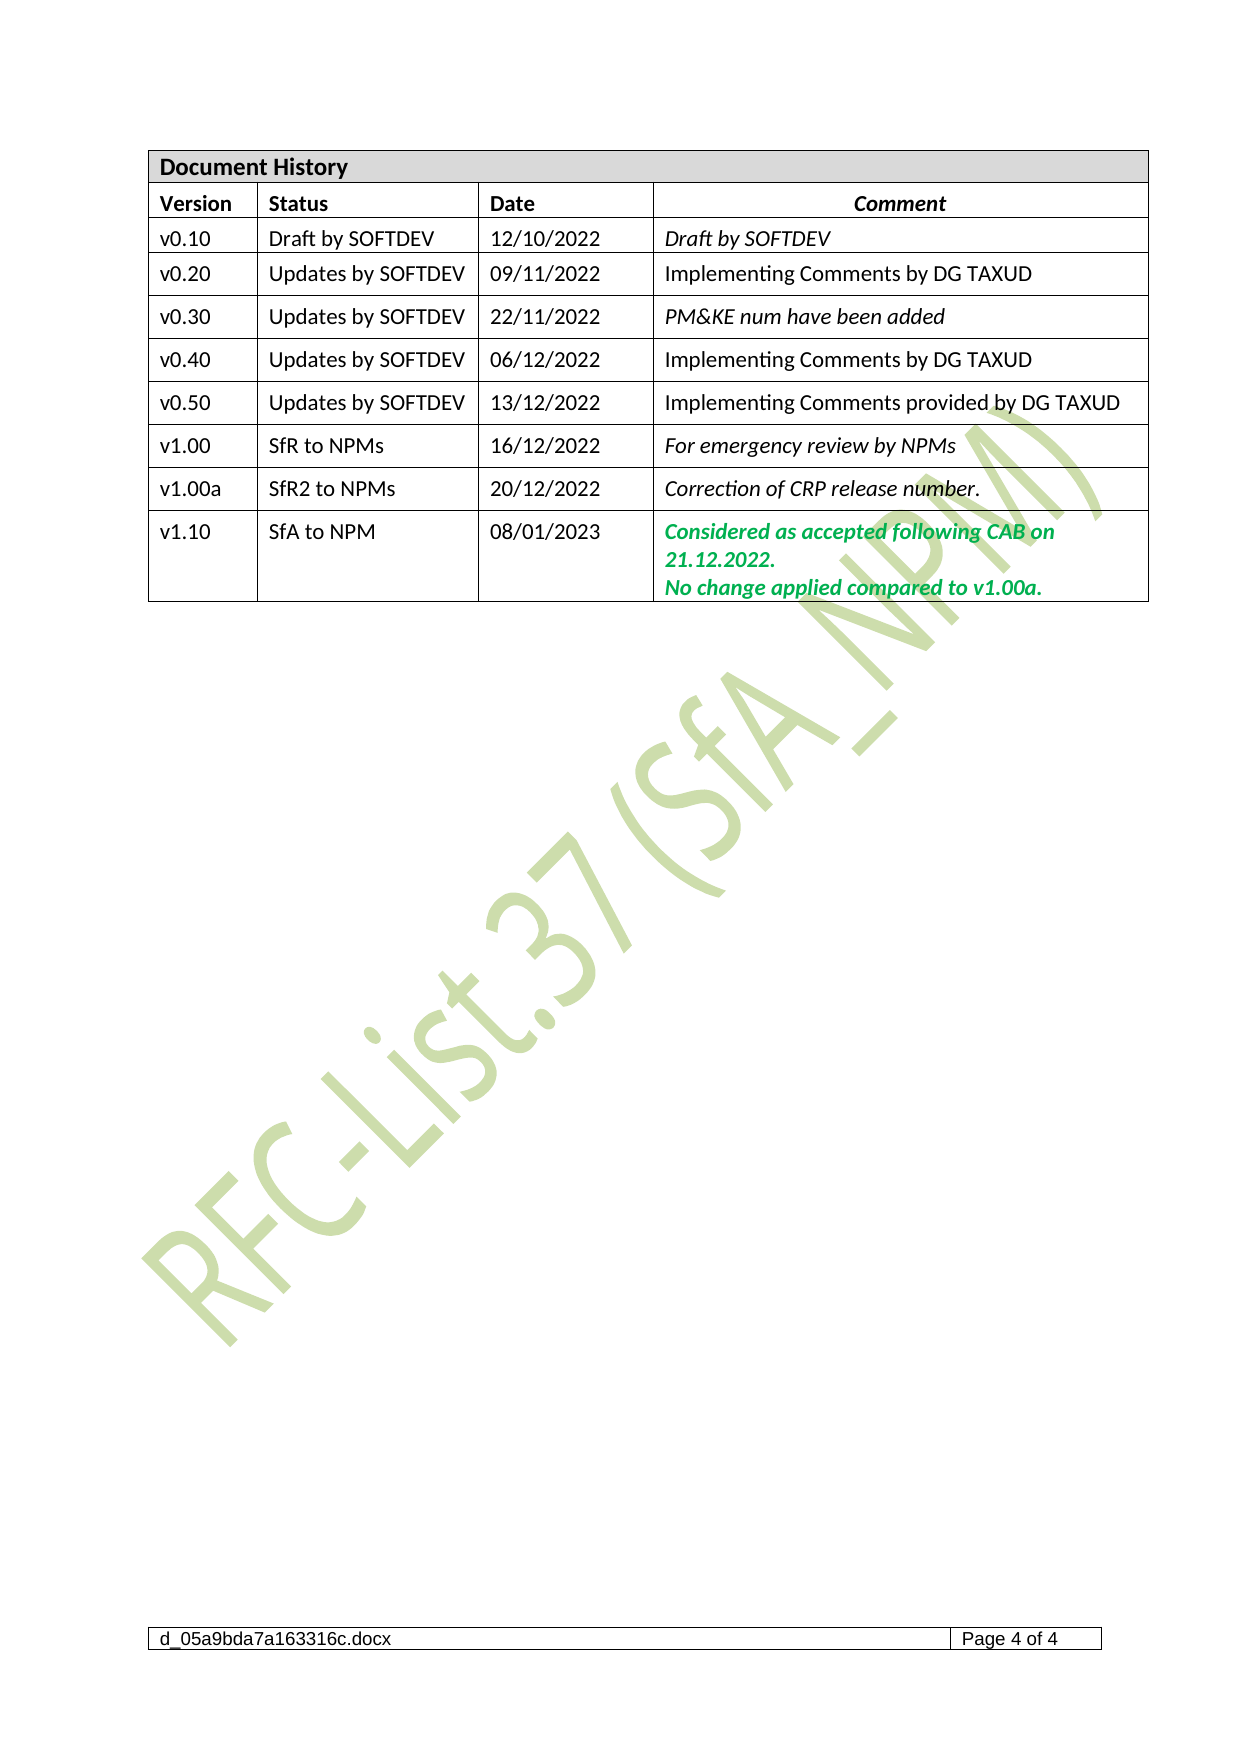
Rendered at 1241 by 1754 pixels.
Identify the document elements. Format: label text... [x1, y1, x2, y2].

table_cell SfA to NPM [258, 511, 478, 601]
table_cell v1.00 [149, 425, 257, 467]
table_cell Implementing Comments by DG TAXUD [654, 339, 1148, 381]
table_cell Implementing Comments provided by DG TAXUD [654, 382, 1148, 424]
table_cell v0.10 [149, 218, 257, 252]
table_cell 12/10/2022 [479, 218, 653, 252]
table_cell 08/01/2023 [479, 511, 653, 601]
table_cell PM&KE num have been added [654, 296, 1148, 338]
table_cell Version [149, 183, 257, 217]
table_header Document History [149, 151, 1148, 182]
table_cell 06/12/2022 [479, 339, 653, 381]
table_cell 13/12/2022 [479, 382, 653, 424]
table_cell Draft by SOFTDEV [654, 218, 1148, 252]
table_cell v1.10 [149, 511, 257, 601]
table_cell 22/11/2022 [479, 296, 653, 338]
table_cell SfR2 to NPMs [258, 468, 478, 510]
table_cell v1.00a [149, 468, 257, 510]
table_cell Updates by SOFTDEV [258, 339, 478, 381]
table_cell v0.20 [149, 253, 257, 295]
table_cell Status [258, 183, 478, 217]
table_cell For emergency review by NPMs [654, 425, 1148, 467]
table_cell Considered as accepted following CAB on 21.12.2022. No change applied compared to v1.00a. [654, 511, 1148, 601]
table_cell v0.50 [149, 382, 257, 424]
table_cell 16/12/2022 [479, 425, 653, 467]
table_cell v0.30 [149, 296, 257, 338]
table_cell Correction of CRP release number. [654, 468, 1148, 510]
table_cell SfR to NPMs [258, 425, 478, 467]
table_cell 09/11/2022 [479, 253, 653, 295]
table_cell v0.40 [149, 339, 257, 381]
table_cell Draft by SOFTDEV [258, 218, 478, 252]
table_cell Updates by SOFTDEV [258, 382, 478, 424]
table_cell Date [479, 183, 653, 217]
table_cell Implementing Comments by DG TAXUD [654, 253, 1148, 295]
table_cell Updates by SOFTDEV [258, 253, 478, 295]
table_cell 20/12/2022 [479, 468, 653, 510]
table_cell Comment [654, 183, 1148, 217]
table_cell Updates by SOFTDEV [258, 296, 478, 338]
